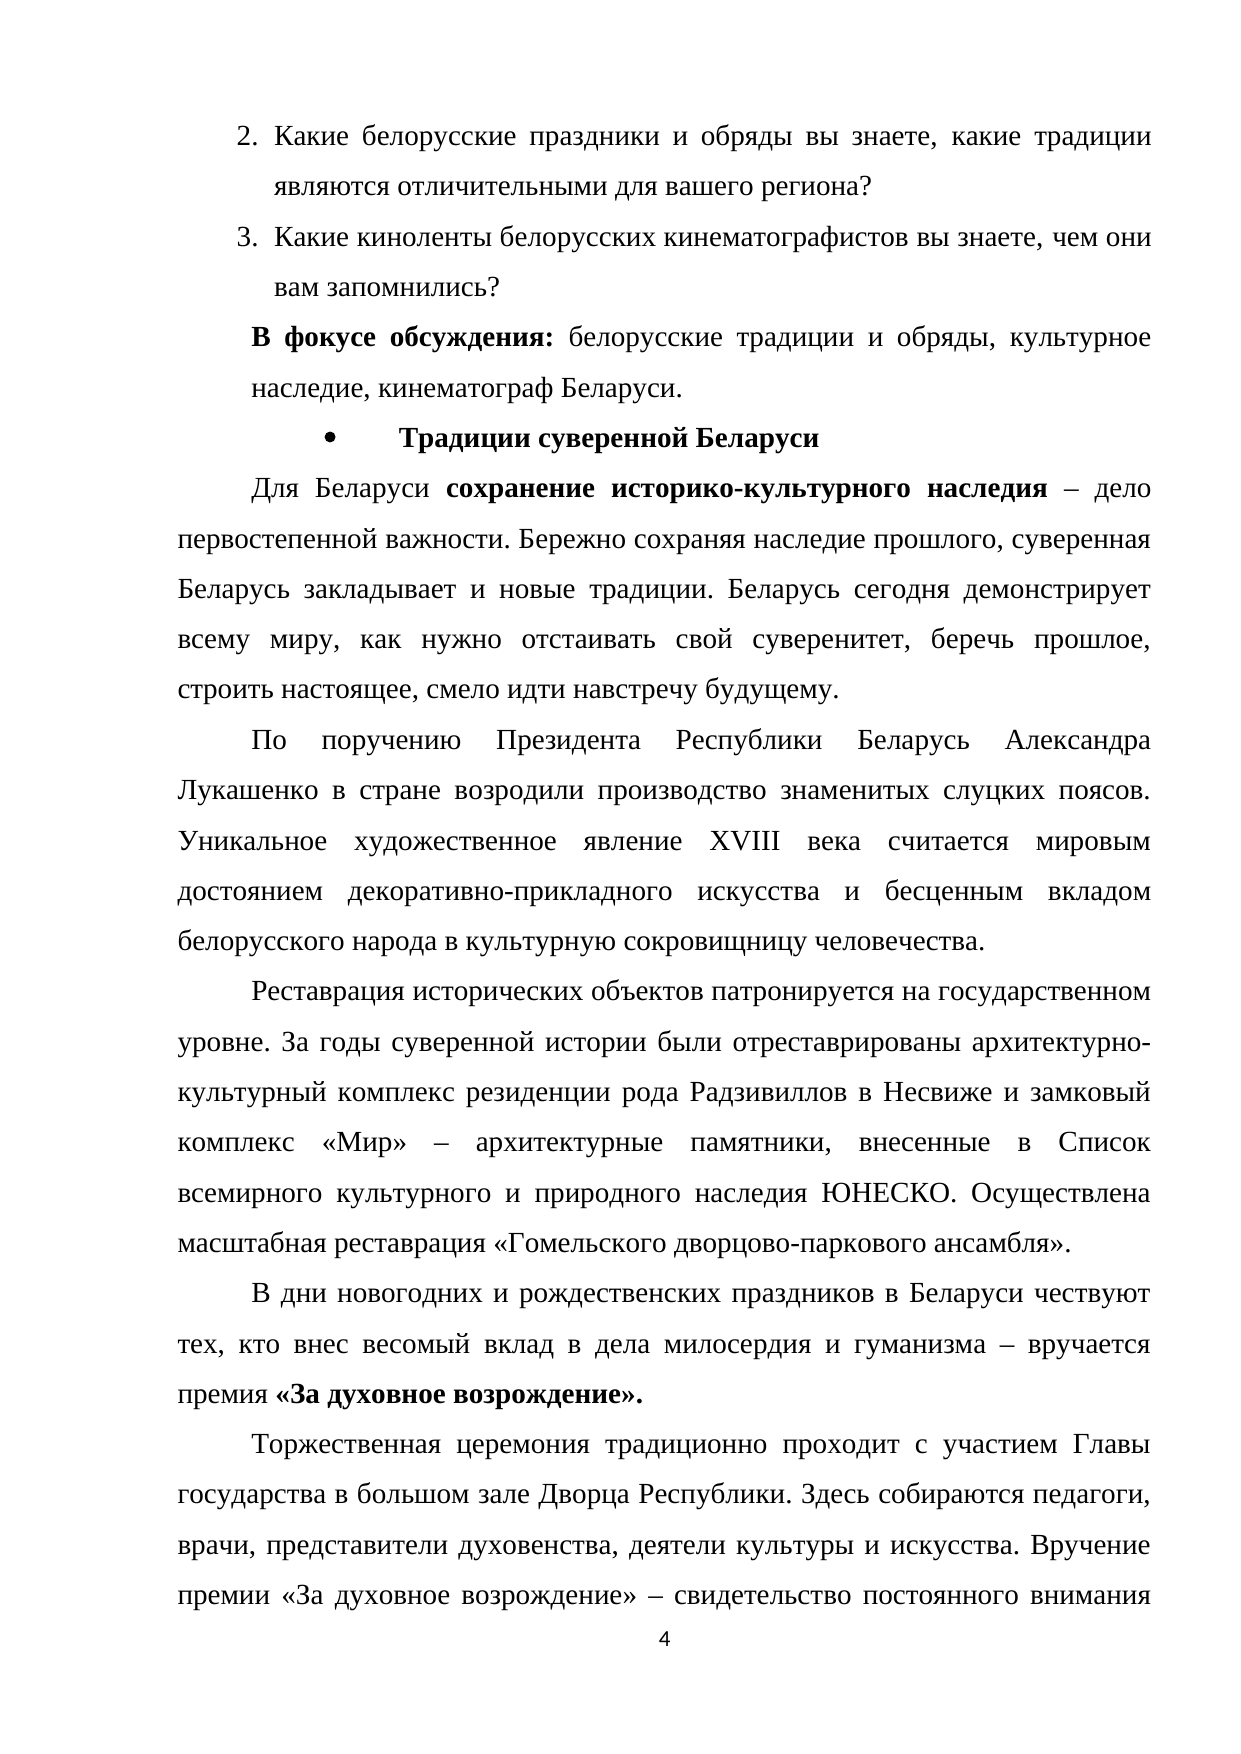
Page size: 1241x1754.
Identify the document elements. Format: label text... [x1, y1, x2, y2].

list Какие белорусские праздники и обряды вы знаете, какие традиции являются отличительными для вашего региона? [236, 118, 1152, 202]
text Реставрация исторических объектов патронируется на государственном уровне. За годы суверенной истории были отреставрированы архитектурно-культурный комплекс резиденции рода Радзивиллов в Несвиже и замковый комплекс «Мир» – архитектурные памятники, внесенные в Список всемирного культурного и природного наследия ЮНЕСКО. Осуществлена масштабная реставрация «Гомельского дворцово-паркового ансамбля». [177, 973, 1152, 1259]
list Какие киноленты белорусских кинематографистов вы знаете, чем они вам запомнились? [236, 219, 1152, 303]
list Традиции суверенной Беларуси [266, 420, 1152, 454]
text По поручению Президента Республики Беларусь Александра Лукашенко в стране возродили производство знаменитых слуцких поясов. Уникальное художественное явление XVIII века считается мировым достоянием декоративно-прикладного искусства и бесценным вкладом белорусского народа в культурную сокровищницу человечества. [177, 722, 1152, 957]
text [177, 1426, 1152, 1611]
list В фокусе обсуждения: белорусские традиции и обряды, культурное наследие, кинематограф Беларуси. [251, 319, 1152, 403]
text В дни новогодних и рождественских праздников в Беларуси чествуют тех, кто внес весомый вклад в дела милосердия и гуманизма – вручается премия «За духовное возрождение». [177, 1275, 1152, 1409]
text Для Беларуси сохранение историко-культурного наследия – дело первостепенной важности. Бережно сохраняя наследие прошлого, суверенная Беларусь закладывает и новые традиции. Беларусь сегодня демонстрирует всему миру, как нужно отстаивать свой суверенитет, беречь прошлое, строить настоящее, смело идти навстречу будущему. [177, 470, 1152, 705]
